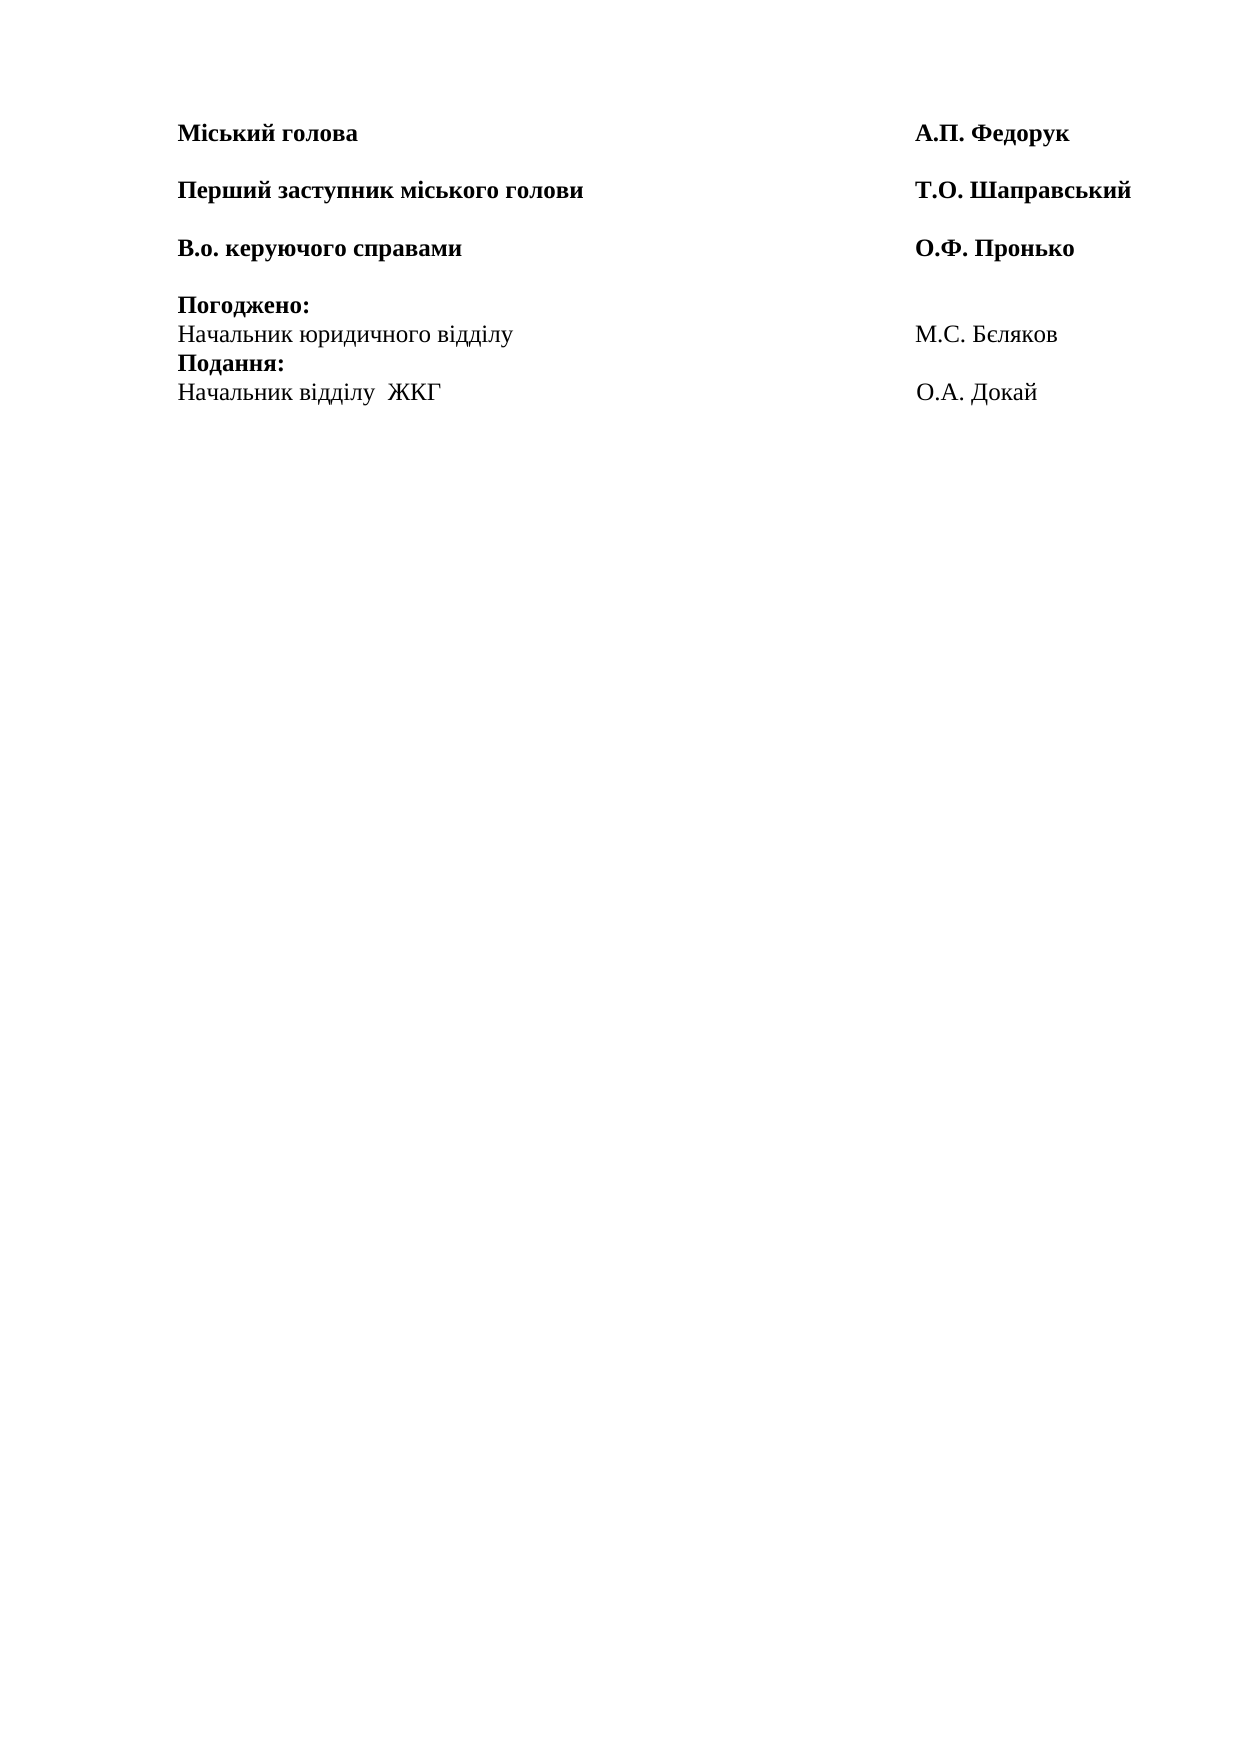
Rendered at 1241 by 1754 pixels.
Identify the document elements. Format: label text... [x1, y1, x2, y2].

text Погоджено: [177, 291, 1181, 319]
text Міський голова А.П. Федорук [177, 118, 1181, 147]
text Перший заступник міського голови Т.О. Шаправський [177, 176, 1181, 204]
text В.о. керуючого справами О.Ф. Пронько [177, 233, 1181, 262]
text Подання: [177, 348, 1181, 377]
text Начальник юридичного відділу М.С. Бєляков [177, 319, 1181, 348]
text Начальник відділу ЖКГ О.А. Докай [177, 377, 1181, 406]
